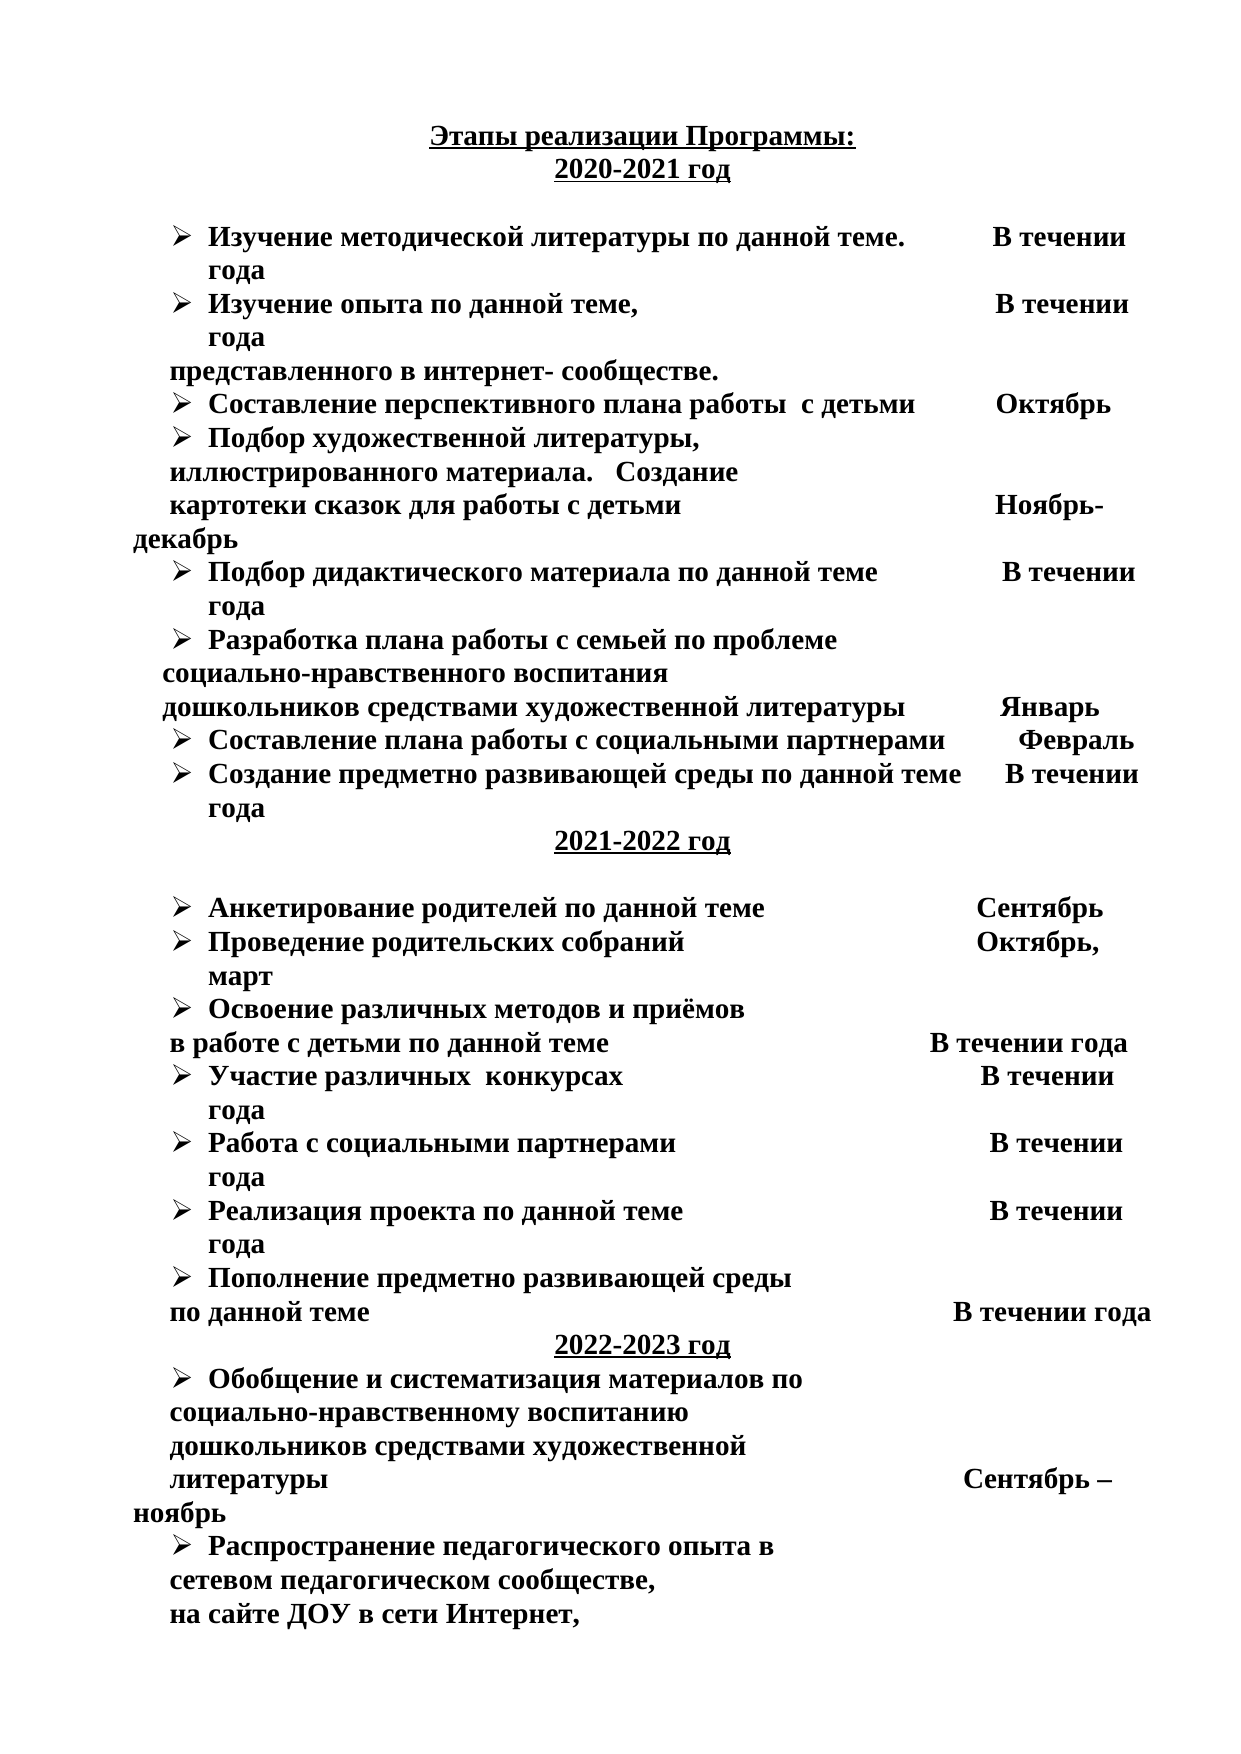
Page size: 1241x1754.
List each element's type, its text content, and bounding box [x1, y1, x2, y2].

text картотеки сказок для работы с детьми Ноябрь- декабрь [133, 487, 1152, 554]
text 2022-2023 год [133, 1327, 1152, 1361]
list Анкетирование родителей по данной теме Сентябрь [170, 890, 1152, 924]
list Подбор дидактического материала по данной теме В течении года [170, 554, 1152, 622]
list Пополнение предметно развивающей среды [170, 1260, 1152, 1294]
list Обобщение и систематизация материалов по [170, 1361, 1152, 1394]
list Изучение методической литературы по данной теме. В течении года [170, 219, 1152, 286]
text представленного в интернет- сообществе. [133, 353, 1152, 387]
text на сайте ДОУ в сети Интернет, [133, 1596, 1152, 1629]
text Этапы реализации Программы: [133, 118, 1152, 152]
list Составление перспективного плана работы с детьми Октябрь [170, 387, 1152, 420]
text иллюстрированного материала. Создание [133, 454, 1152, 487]
text сетевом педагогическом сообществе, [133, 1562, 1152, 1596]
list Составление плана работы с социальными партнерами Февраль [170, 722, 1152, 756]
list Подбор художественной литературы, [170, 420, 1152, 454]
list Разработка плана работы с семьей по проблеме [170, 622, 1152, 655]
list Распространение педагогического опыта в [170, 1528, 1152, 1562]
list Создание предметно развивающей среды по данной теме В течении года [170, 756, 1152, 823]
list Освоение различных методов и приёмов [170, 991, 1152, 1025]
text дошкольников средствами художественной литературы Январь [133, 689, 1152, 722]
text социально-нравственному воспитанию [133, 1394, 1152, 1428]
text 2021-2022 год [133, 823, 1152, 857]
text литературы Сентябрь – ноябрь [133, 1461, 1152, 1528]
list Проведение родительских собраний Октябрь, март [170, 924, 1152, 991]
list Изучение опыта по данной теме, В течении года [170, 286, 1152, 353]
list Работа с социальными партнерами В течении года [170, 1126, 1152, 1193]
list Реализация проекта по данной теме В течении года [170, 1193, 1152, 1260]
text дошкольников средствами художественной [133, 1428, 1152, 1461]
text в работе с детьми по данной теме В течении года [133, 1025, 1152, 1058]
text по данной теме В течении года [133, 1294, 1152, 1327]
list Участие различных конкурсах В течении года [170, 1058, 1152, 1126]
text 2020-2021 год [133, 152, 1152, 185]
text социально-нравственного воспитания [133, 655, 1152, 689]
